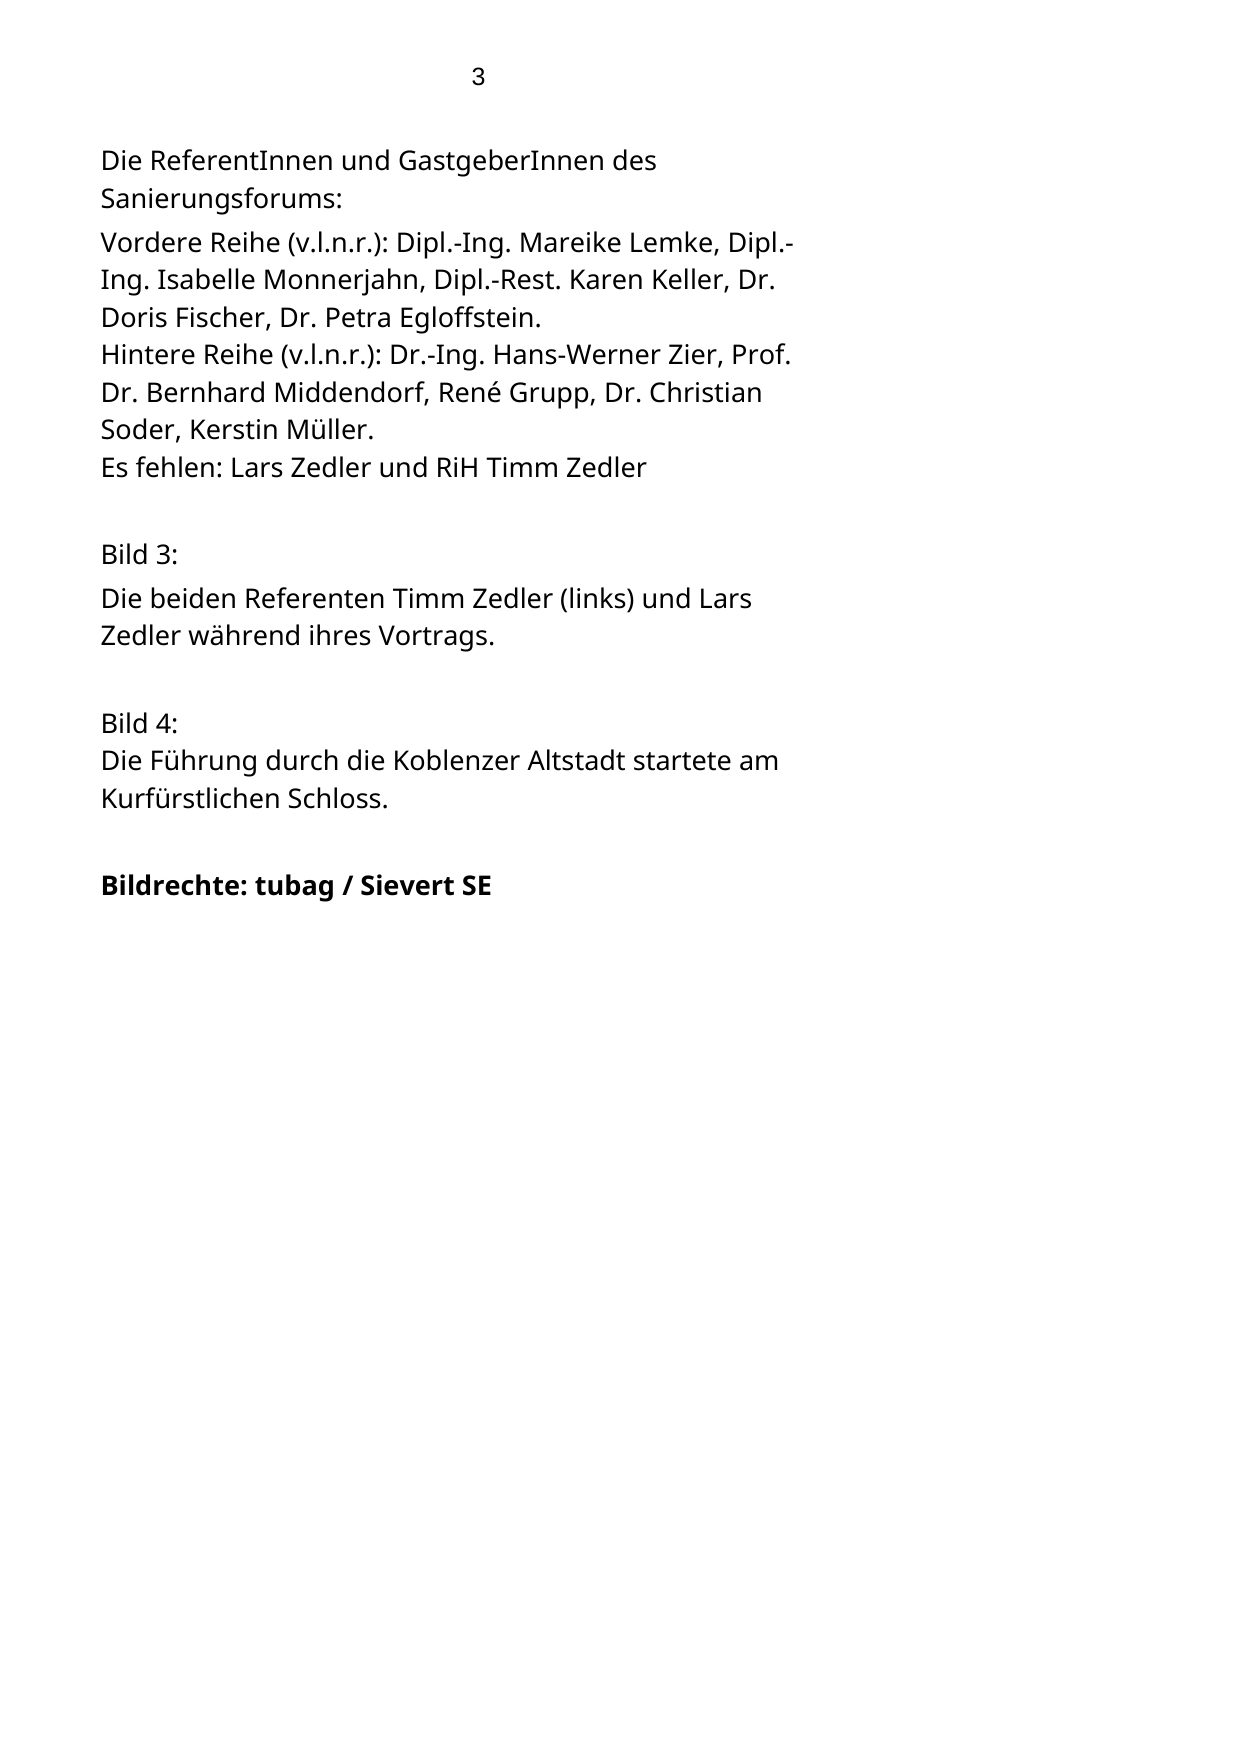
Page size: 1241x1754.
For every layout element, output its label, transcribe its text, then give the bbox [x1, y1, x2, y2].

text Bildrechte: tubag / Sievert SE [100, 866, 809, 903]
text Die ReferentInnen und GastgeberInnen des Sanierungsforums: [100, 141, 809, 216]
text Bild 4: Die Führung durch die Koblenzer Altstadt startete am Kurfürstlichen Schloss. [100, 703, 809, 816]
text Bild 3: [100, 534, 809, 572]
text Die beiden Referenten Timm Zedler (links) und Lars Zedler während ihres Vortrags. [100, 578, 809, 653]
text Vordere Reihe (v.l.n.r.): Dipl.-Ing. Mareike Lemke, Dipl.-Ing. Isabelle Monnerjahn, Dipl.-Rest. Karen Keller, Dr. Doris Fischer, Dr. Petra Egloffstein. Hintere Reihe (v.l.n.r.): Dr.-Ing. Hans-Werner Zier, Prof. Dr. Bernhard Middendorf, René Grupp, Dr. Christian Soder, Kerstin Müller. Es fehlen: Lars Zedler und RiH Timm Zedler [100, 222, 809, 484]
